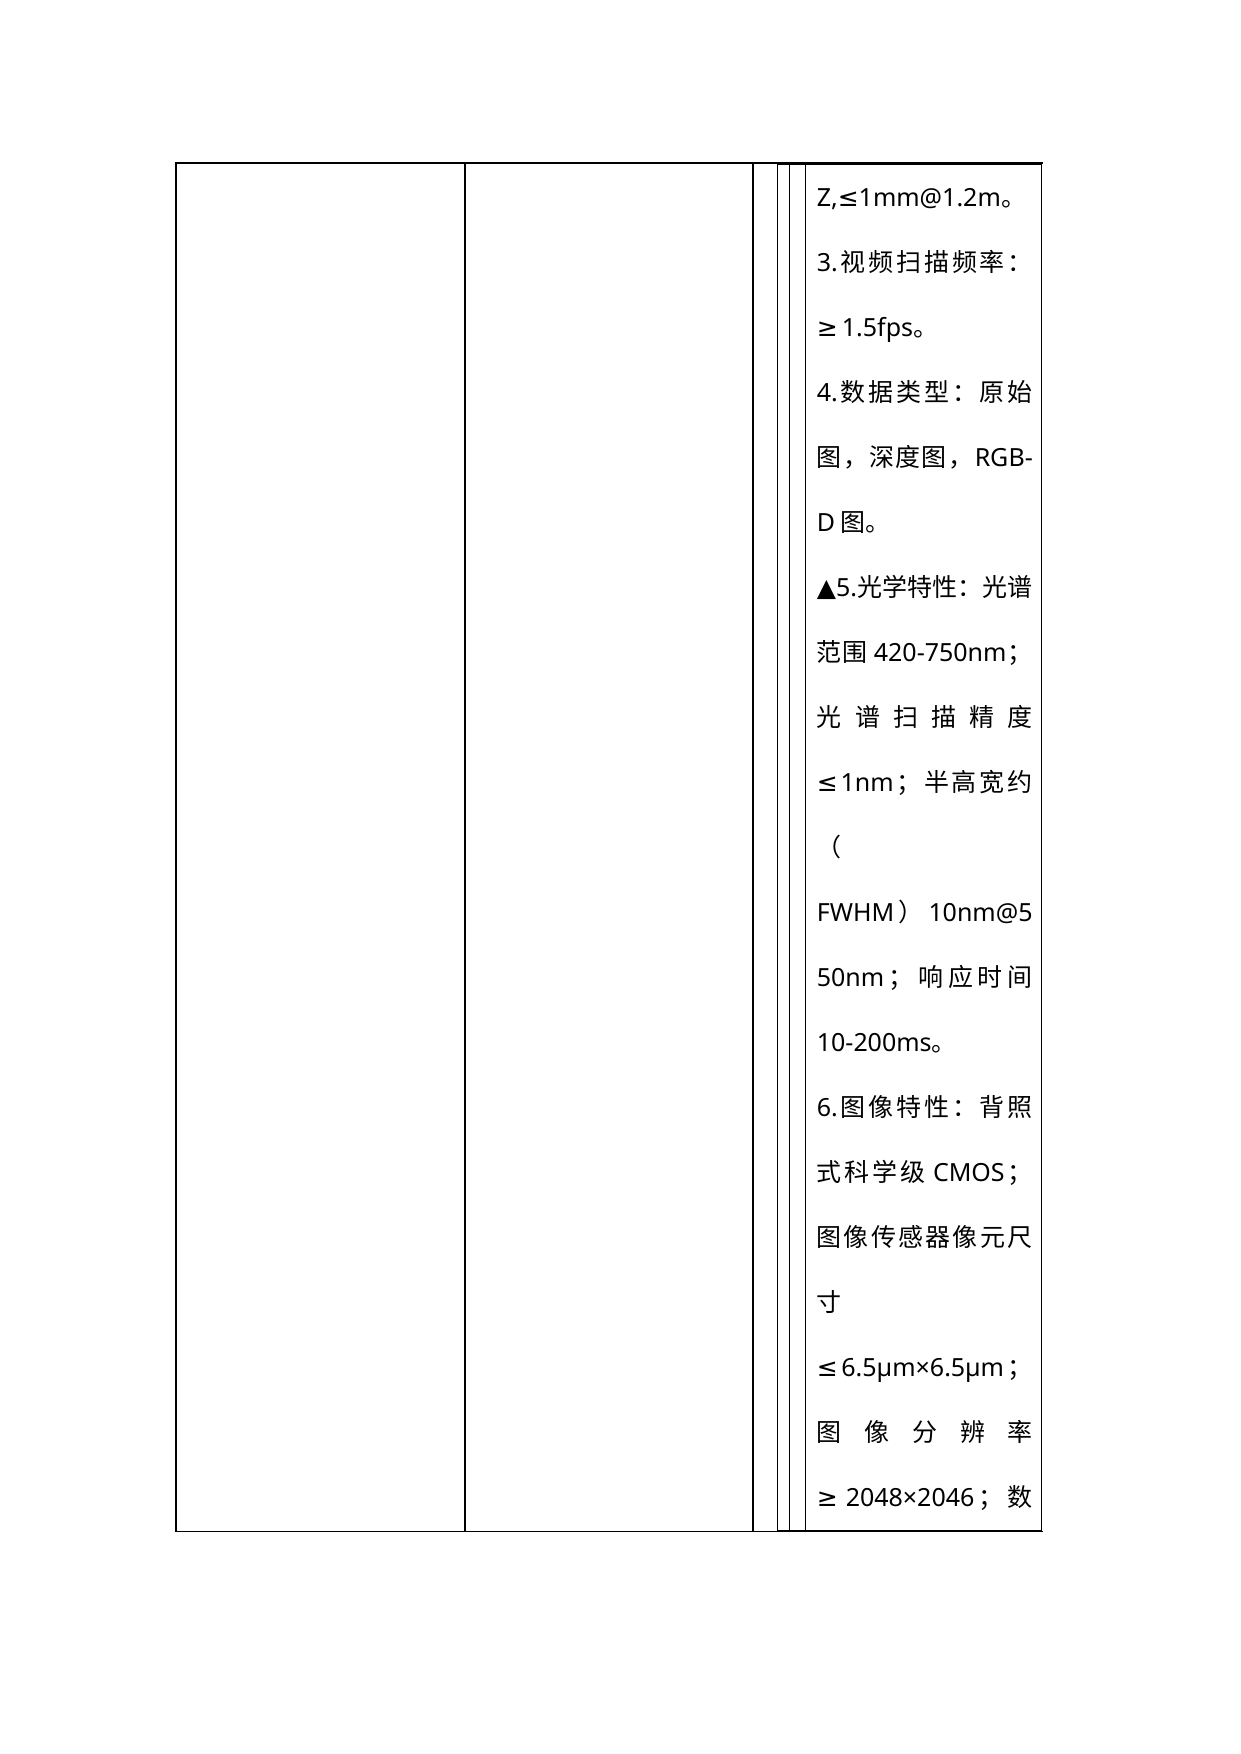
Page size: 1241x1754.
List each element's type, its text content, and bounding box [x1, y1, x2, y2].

table_cell 1 [466, 164, 752, 1531]
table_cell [754, 164, 777, 1531]
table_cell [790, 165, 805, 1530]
table_cell [177, 164, 464, 1531]
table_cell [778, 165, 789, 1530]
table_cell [806, 165, 1041, 1530]
